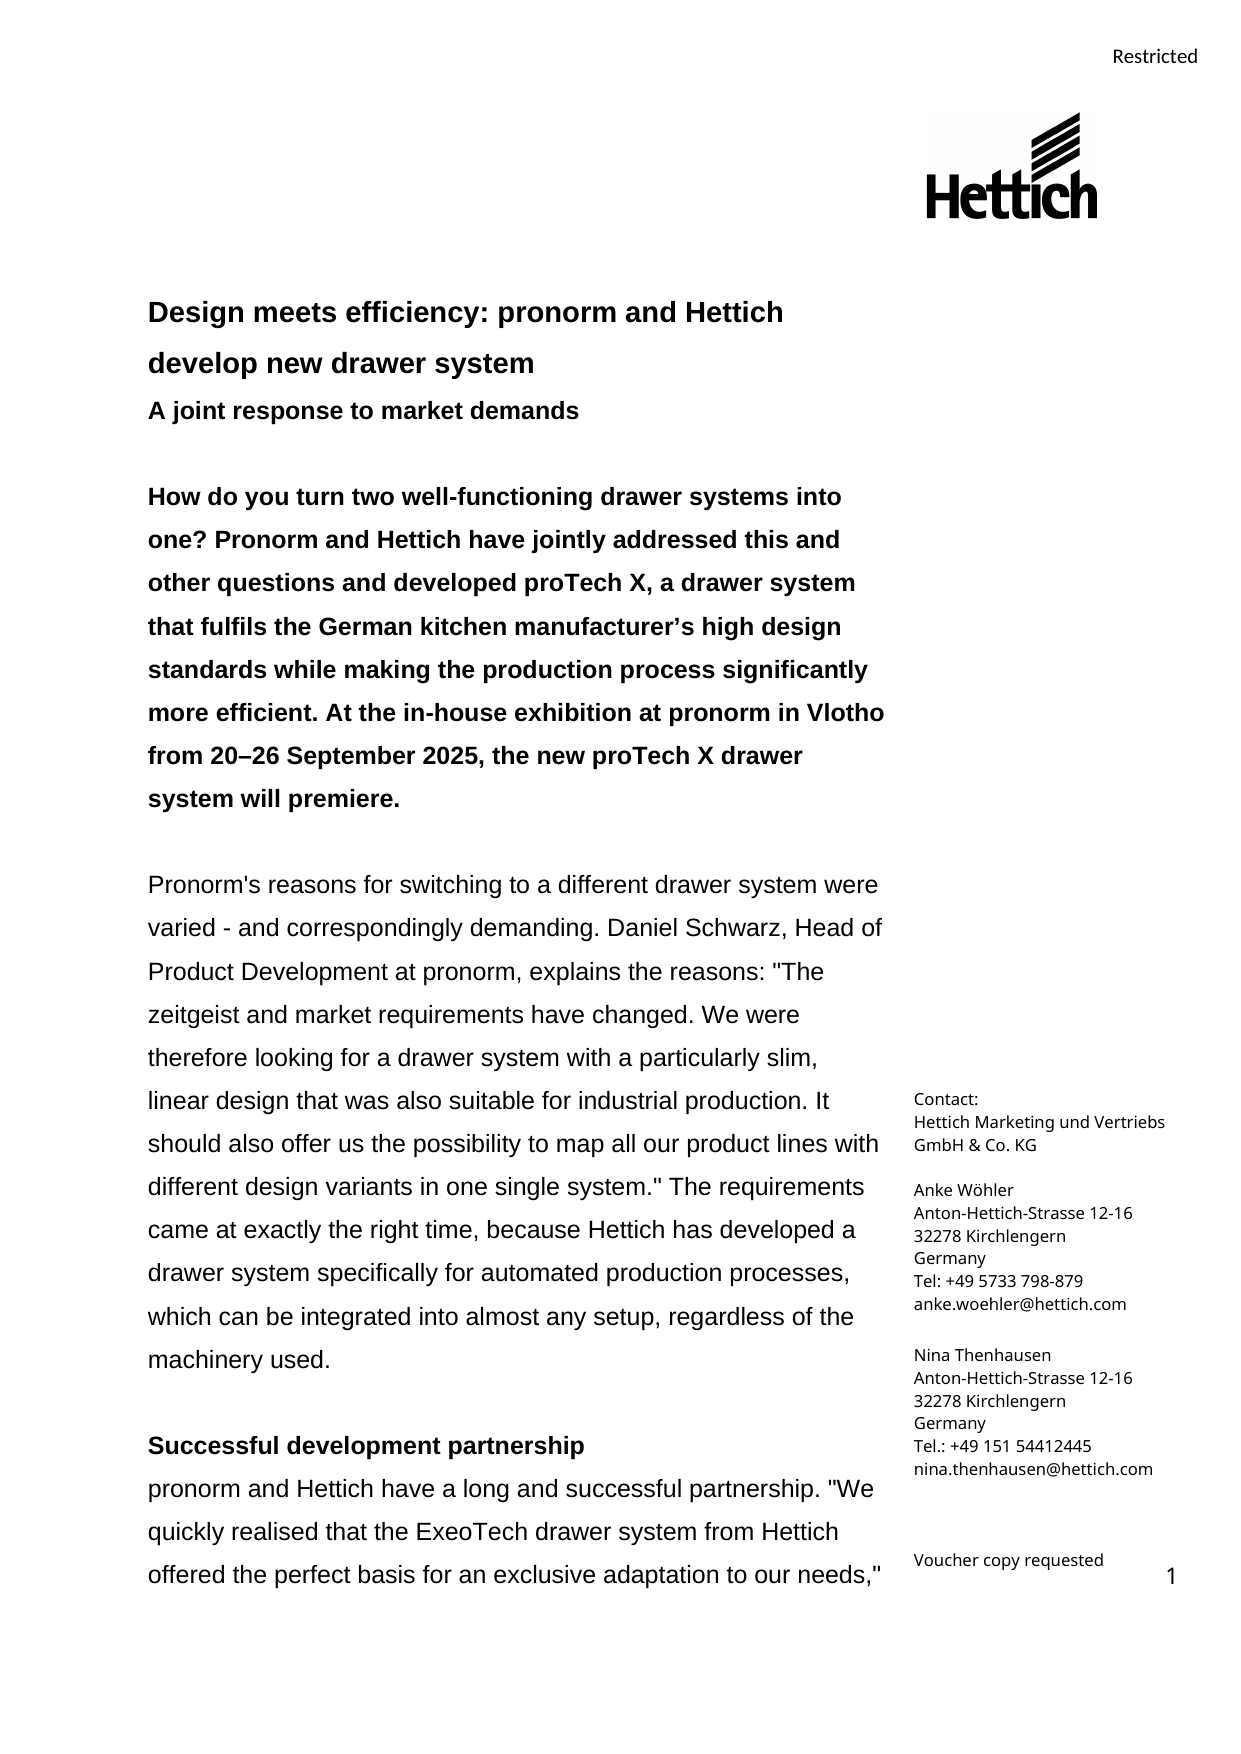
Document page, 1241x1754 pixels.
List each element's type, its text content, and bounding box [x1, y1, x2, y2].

text Design meets efficiency: pronorm and Hettich develop new drawer system [148, 295, 886, 379]
text Pronorm's reasons for switching to a different drawer system were varied - and correspondingly demanding. Daniel Schwarz, Head of Product Development at pronorm, explains the reasons: "The zeitgeist and market requirements have changed. We were therefore looking for a drawer system with a particularly slim, linear design that was also suitable for industrial production. It should also offer us the possibility to map all our product lines with different design variants in one single system." The requirements came at exactly the right time, because Hettich has developed a drawer system specifically for automated production processes, which can be integrated into almost any setup, regardless of the machinery used. [148, 870, 886, 1373]
picture [926, 112, 1097, 219]
text A joint response to market demands [148, 396, 886, 425]
text Successful development partnership [148, 1431, 886, 1460]
text How do you turn two well-functioning drawer systems into one? Pronorm and Hettich have jointly addressed this and other questions and developed proTech X, a drawer system that fulfils the German kitchen manufacturer’s high design standards while making the production process significantly more efficient. At the in-house exhibition at pronorm in Vlotho from 20–26 September 2025, the new proTech X drawer system will premiere. [148, 482, 886, 813]
